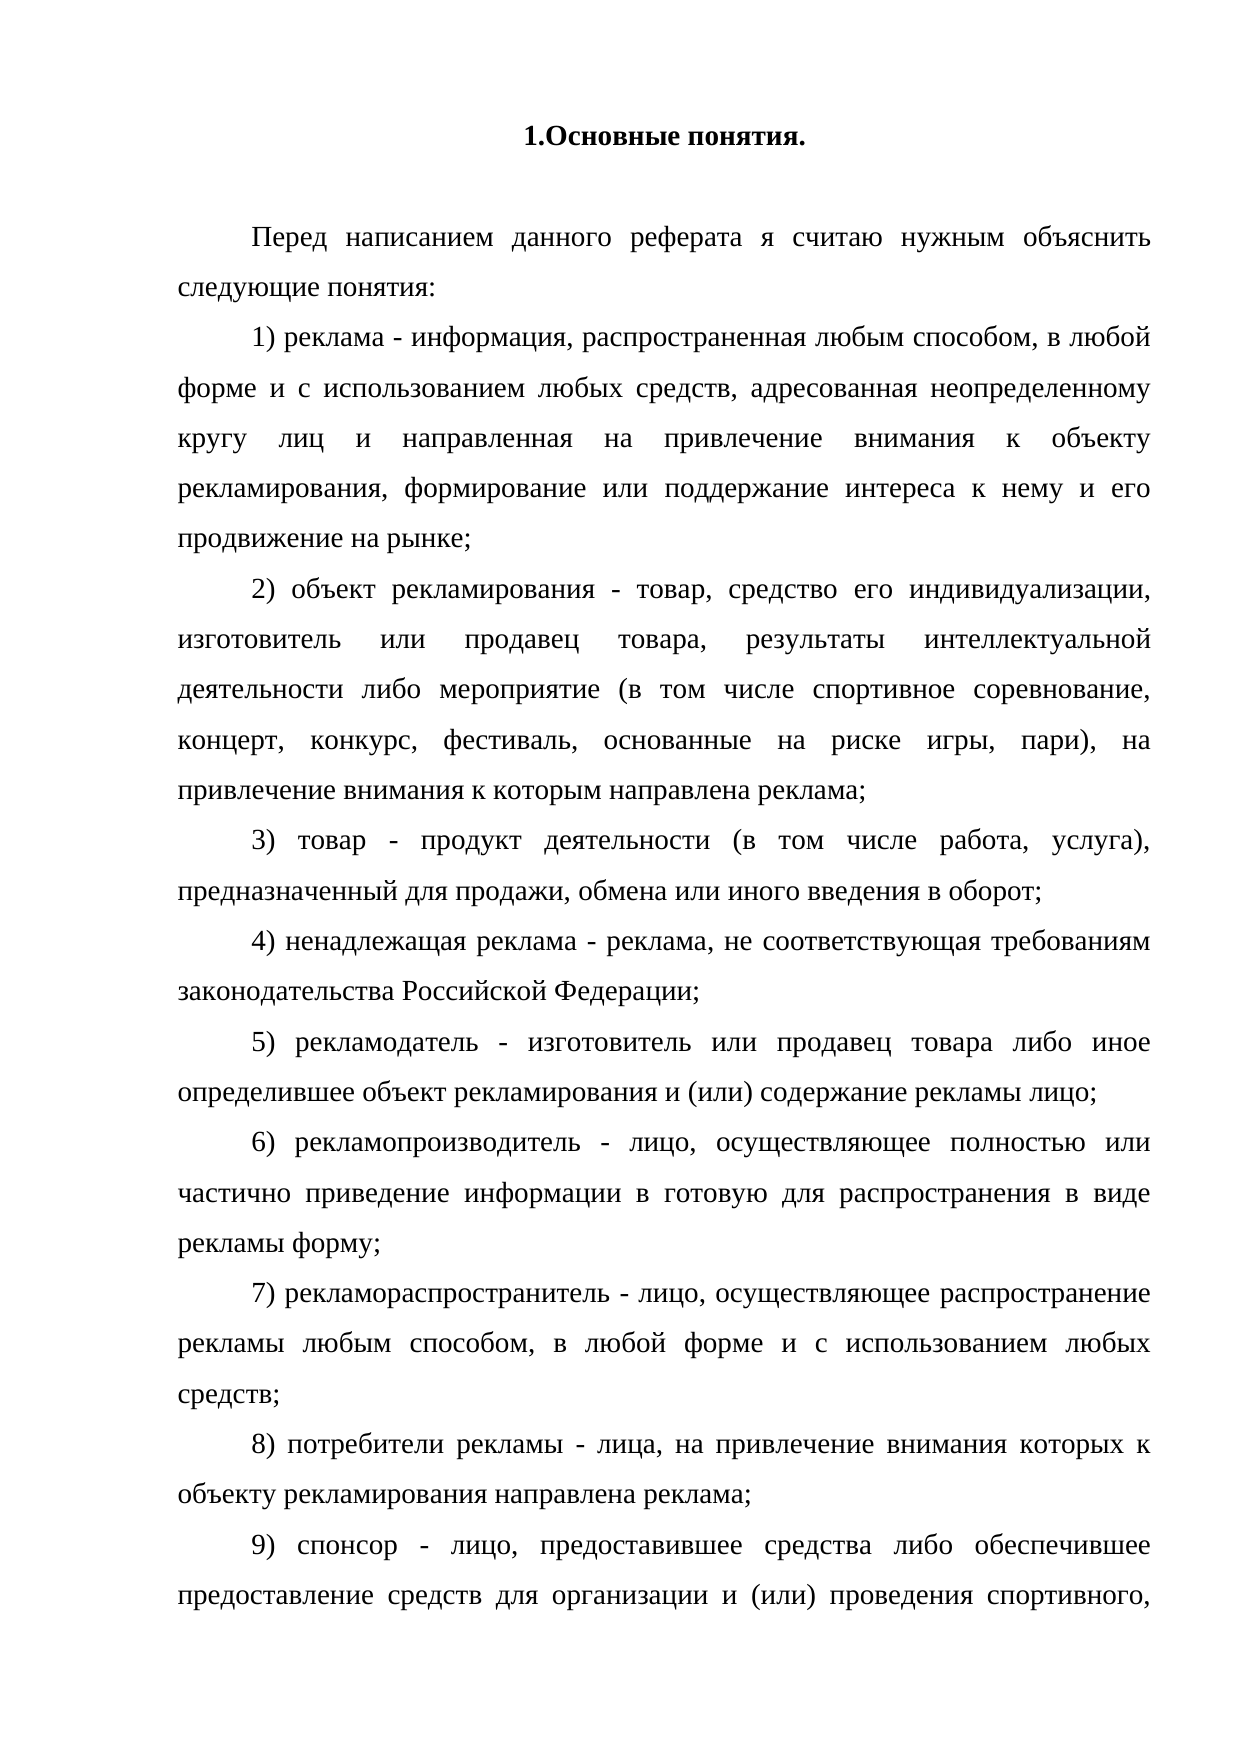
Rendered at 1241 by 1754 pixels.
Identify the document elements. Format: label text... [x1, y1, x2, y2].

text 7) рекламораспространитель - лицо, осуществляющее распространение рекламы любым способом, в любой форме и с использованием любых средств; [177, 1275, 1152, 1409]
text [177, 1527, 1152, 1611]
text 1.Основные понятия. [177, 118, 1152, 152]
text 5) рекламодатель - изготовитель или продавец товара либо иное определившее объект рекламирования и (или) содержание рекламы лицо; [177, 1024, 1152, 1108]
text 3) товар - продукт деятельности (в том числе работа, услуга), предназначенный для продажи, обмена или иного введения в оборот; [177, 822, 1152, 906]
text Перед написанием данного реферата я считаю нужным объяснить следующие понятия: [177, 219, 1152, 303]
text 6) рекламопроизводитель - лицо, осуществляющее полностью или частично приведение информации в готовую для распространения в виде рекламы форму; [177, 1124, 1152, 1258]
text 4) ненадлежащая реклама - реклама, не соответствующая требованиям законодательства Российской Федерации; [177, 923, 1152, 1007]
text 2) объект рекламирования - товар, средство его индивидуализации, изготовитель или продавец товара, результаты интеллектуальной деятельности либо мероприятие (в том числе спортивное соревнование, концерт, конкурс, фестиваль, основанные на риске игры, пари), на привлечение внимания к которым направлена реклама; [177, 571, 1152, 806]
text 8) потребители рекламы - лица, на привлечение внимания которых к объекту рекламирования направлена реклама; [177, 1426, 1152, 1510]
text 1) реклама - информация, распространенная любым способом, в любой форме и с использованием любых средств, адресованная неопределенному кругу лиц и направленная на привлечение внимания к объекту рекламирования, формирование или поддержание интереса к нему и его продвижение на рынке; [177, 319, 1152, 554]
